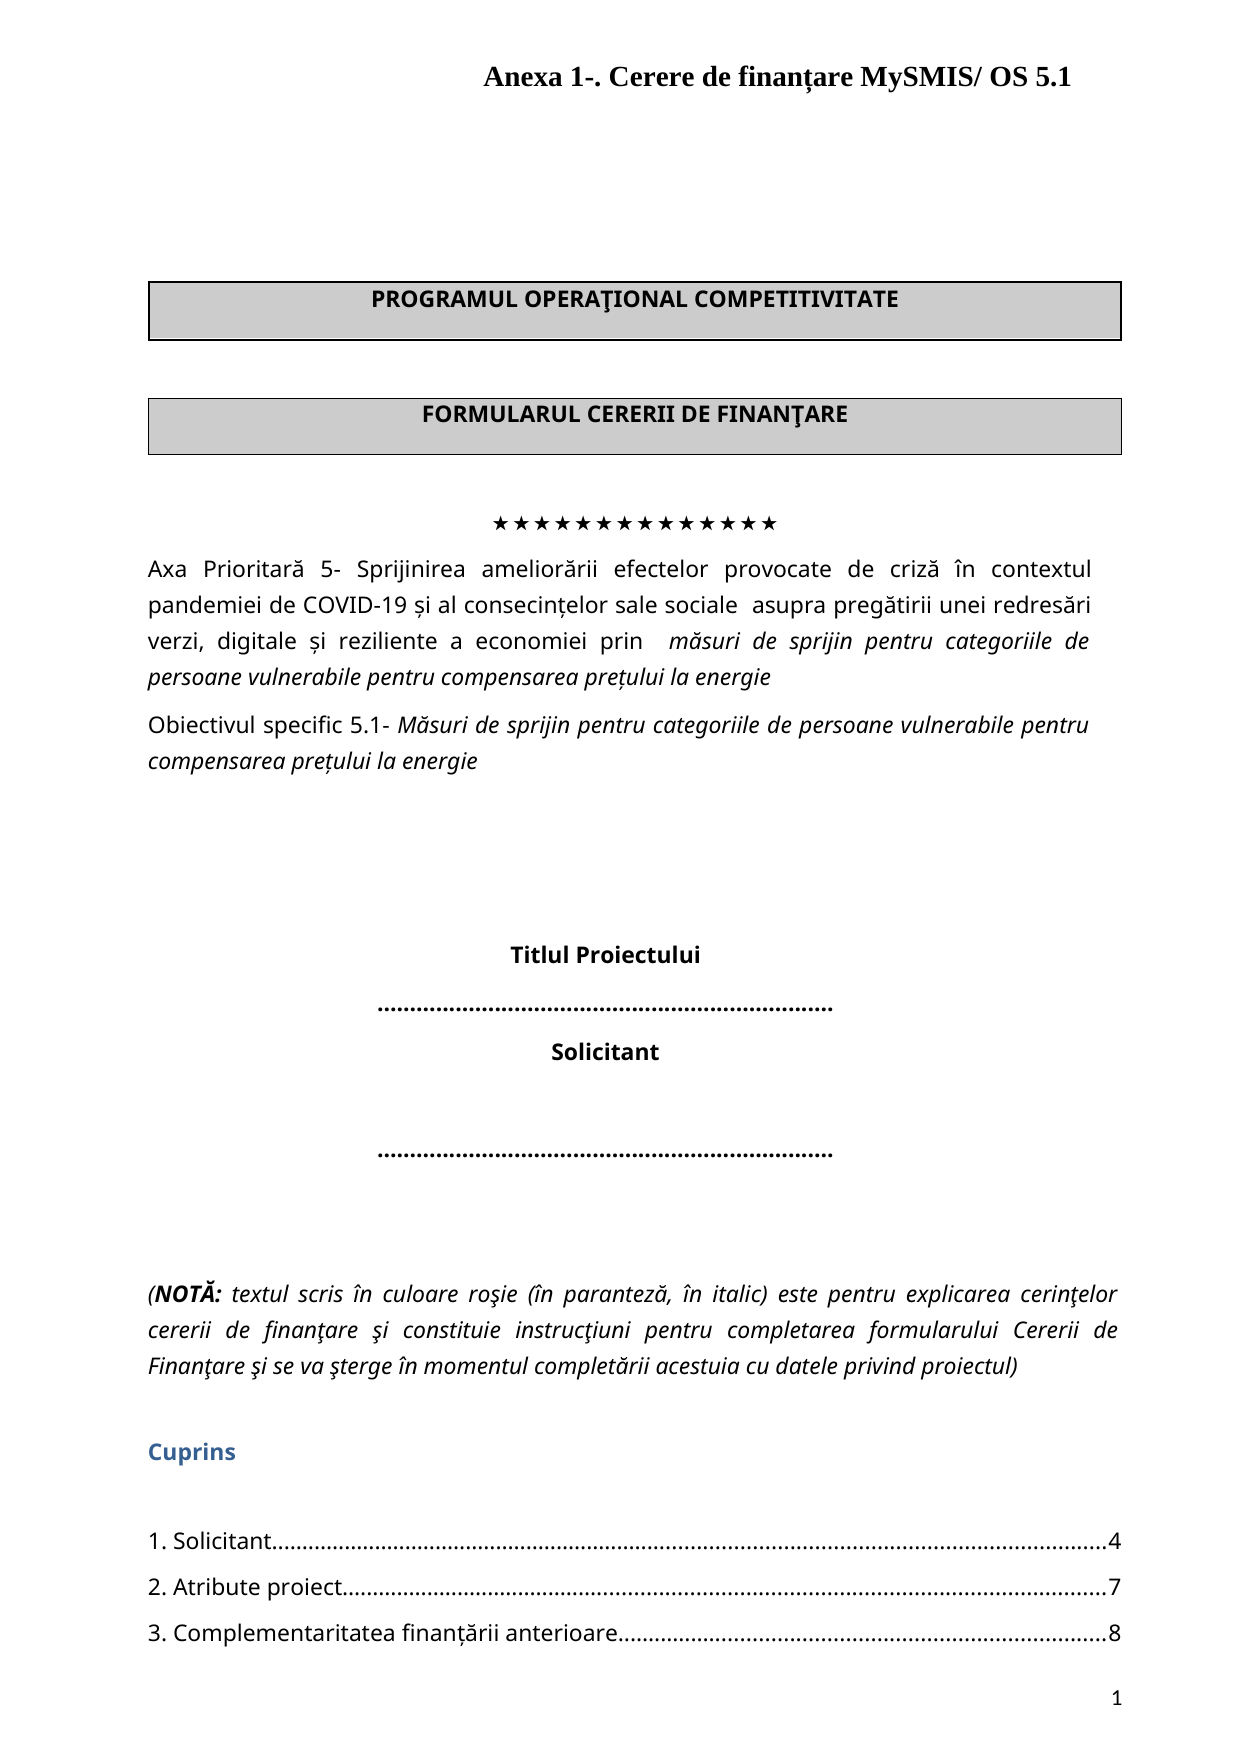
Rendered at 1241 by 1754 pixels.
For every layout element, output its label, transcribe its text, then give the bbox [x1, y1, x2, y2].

text Axa Prioritară 5- Sprijinirea ameliorării efectelor provocate de criză în contextul pandemiei de COVID-19 şi al consecinţelor sale sociale asupra pregătirii unei redresări verzi, digitale şi reziliente a economiei prin măsuri de sprijin pentru categoriile de persoane vulnerabile pentru compensarea prețului la energie [148, 553, 1093, 692]
text (NOTĂ: textul scris în culoare roşie (în paranteză, în italic) este pentru explicarea cerinţelor cererii de finanţare şi constituie instrucţiuni pentru completarea formularului Cererii de Finanţare şi se va şterge în momentul completării acestuia cu datele privind proiectul) [148, 1278, 1122, 1381]
text ...................................................................... [148, 1132, 1063, 1164]
text Obiectivul specific 5.1- Măsuri de sprijin pentru categoriile de persoane vulnerabile pentru compensarea prețului la energie [148, 709, 1093, 776]
text Solicitant [148, 1036, 1063, 1067]
text Titlul Proiectului [148, 939, 1063, 970]
text ...................................................................... [148, 987, 1063, 1018]
table_header FORMULARUL CERERII DE FINANŢARE [149, 399, 1121, 454]
table_header PROGRAMUL OPERAŢIONAL COMPETITIVITATE [150, 283, 1120, 338]
